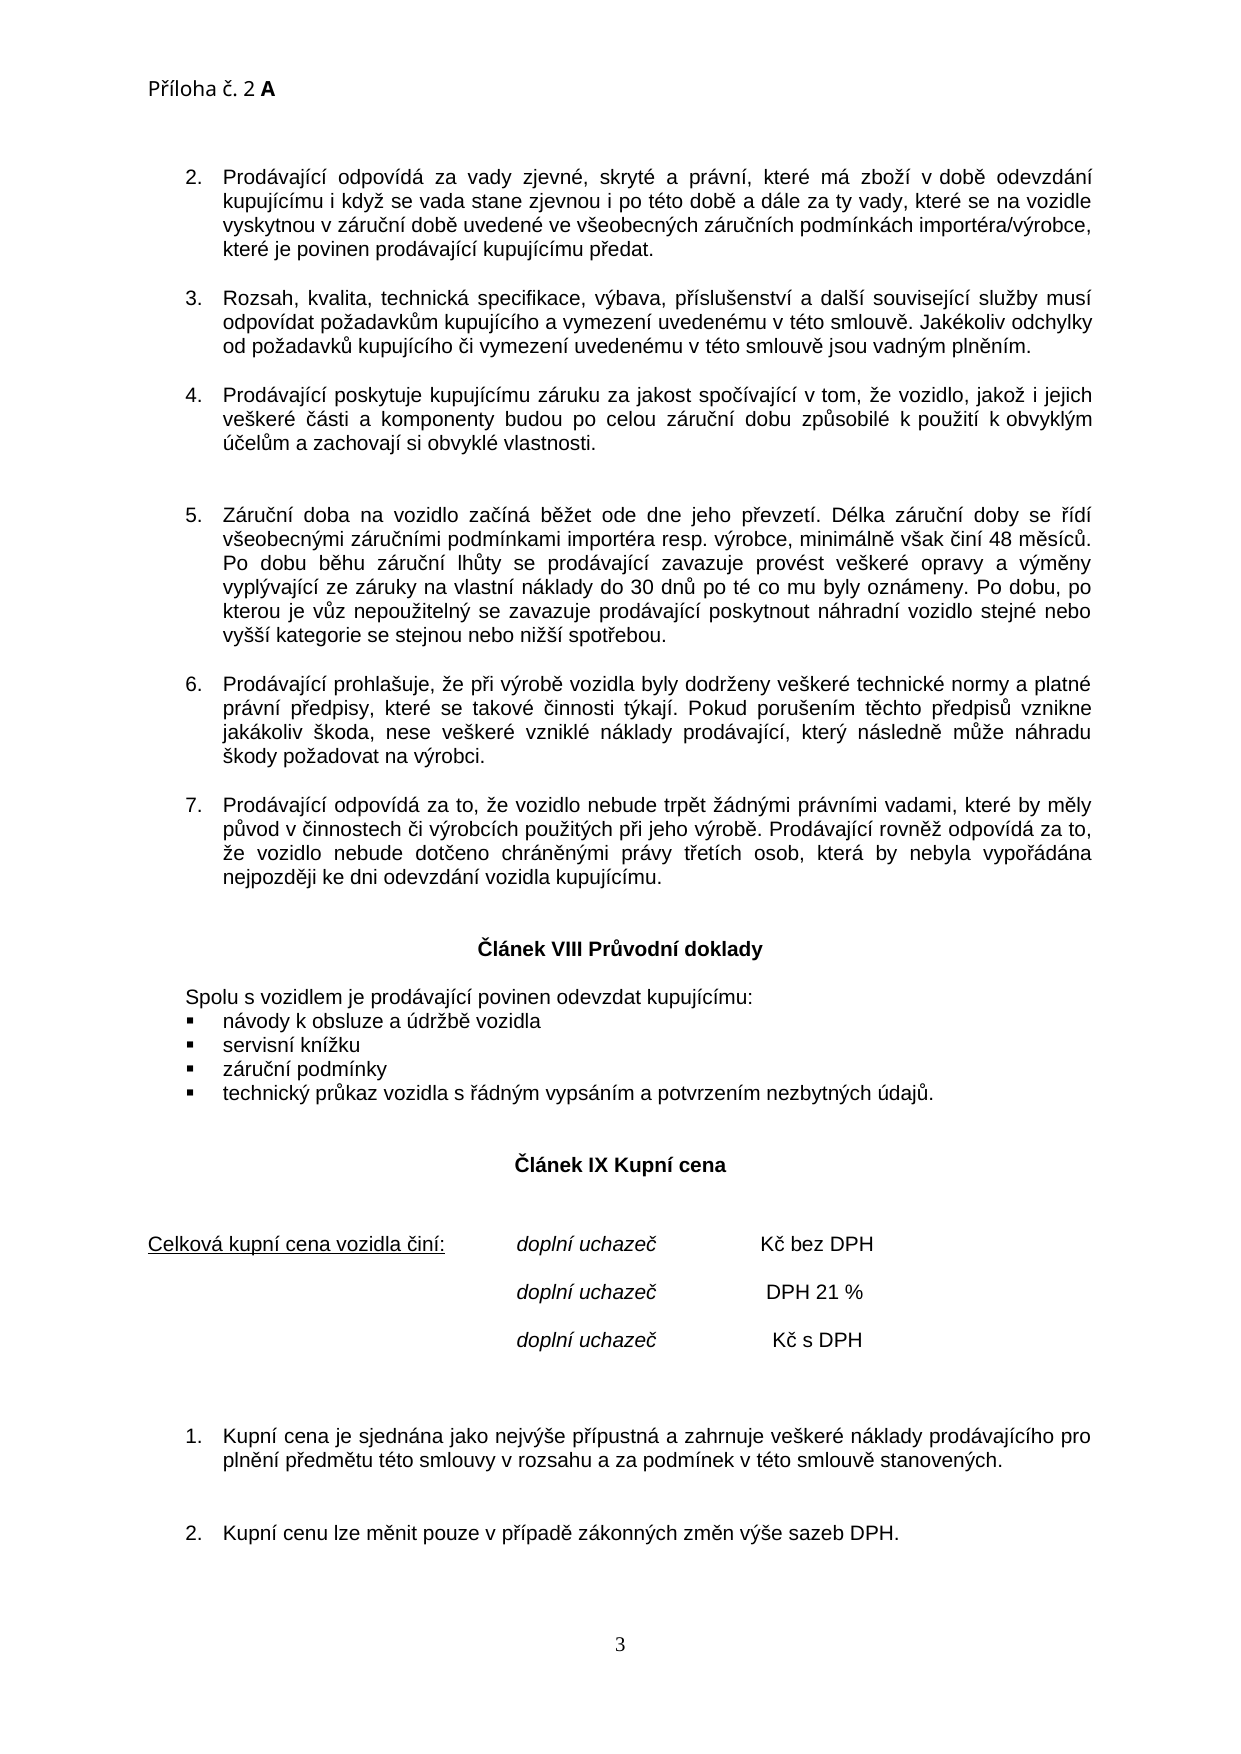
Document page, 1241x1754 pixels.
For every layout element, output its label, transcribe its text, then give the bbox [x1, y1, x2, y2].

list Rozsah, kvalita, technická specifikace, výbava, příslušenství a další související služby musí odpovídat požadavkům kupujícího a vymezení uvedenému v této smlouvě. Jakékoliv odchylky od požadavků kupujícího či vymezení uvedenému v této smlouvě jsou vadným plněním. [185, 286, 1093, 357]
list návody k obsluze a údržbě vozidla [185, 1008, 1093, 1032]
subtitle Článek IX Kupní cena [148, 1153, 1093, 1177]
list Prodávající prohlašuje, že při výrobě vozidla byly dodrženy veškeré technické normy a platné právní předpisy, které se takové činnosti týkají. Pokud porušením těchto předpisů vznikne jakákoliv škoda, nese veškeré vzniklé náklady prodávající, který následně může náhradu škody požadovat na výrobci. [185, 672, 1093, 768]
text doplní uchazeč Kč s DPH [223, 1328, 1093, 1376]
list Kupní cenu lze měnit pouze v případě zákonných změn výše sazeb DPH. [185, 1520, 1093, 1544]
text Spolu s vozidlem je prodávající povinen odevzdat kupujícímu: [148, 984, 1093, 1008]
list Prodávající odpovídá za to, že vozidlo nebude trpět žádnými právními vadami, které by měly původ v činnostech či výrobcích použitých při jeho výrobě. Prodávající rovněž odpovídá za to, že vozidlo nebude dotčeno chráněnými právy třetích osob, která by nebyla vypořádána nejpozději ke dni odevzdání vozidla kupujícímu. [185, 793, 1093, 889]
list Prodávající odpovídá za vady zjevné, skryté a právní, které má zboží v době odevzdání kupujícímu i když se vada stane zjevnou i po této době a dále za ty vady, které se na vozidle vyskytnou v záruční době uvedené ve všeobecných záručních podmínkách importéra/výrobce, které je povinen prodávající kupujícímu předat. [185, 165, 1093, 261]
subtitle Článek VIII Průvodní doklady [148, 937, 1093, 961]
text Celková kupní cena vozidla činí: doplní uchazeč Kč bez DPH [148, 1232, 1093, 1256]
list Prodávající poskytuje kupujícímu záruku za jakost spočívající v tom, že vozidlo, jakož i jejich veškeré části a komponenty budou po celou záruční dobu způsobilé k použití k obvyklým účelům a zachovají si obvyklé vlastnosti. [185, 382, 1093, 454]
list technický průkaz vozidla s řádným vypsáním a potvrzením nezbytných údajů. [185, 1081, 1093, 1105]
text doplní uchazeč DPH 21 % [148, 1280, 1093, 1304]
list Kupní cena je sjednána jako nejvýše přípustná a zahrnuje veškeré náklady prodávajícího pro plnění předmětu této smlouvy v rozsahu a za podmínek v této smlouvě stanovených. [185, 1423, 1093, 1471]
list servisní knížku [185, 1032, 1093, 1057]
list záruční podmínky [185, 1057, 1093, 1081]
list Záruční doba na vozidlo začíná běžet ode dne jeho převzetí. Délka záruční doby se řídí všeobecnými záručními podmínkami importéra resp. výrobce, minimálně však činí 48 měsíců. Po dobu běhu záruční lhůty se prodávající zavazuje provést veškeré opravy a výměny vyplývající ze záruky na vlastní náklady do 30 dnů po té co mu byly oznámeny. Po dobu, po kterou je vůz nepoužitelný se zavazuje prodávající poskytnout náhradní vozidlo stejné nebo vyšší kategorie se stejnou nebo nižší spotřebou. [185, 503, 1093, 647]
